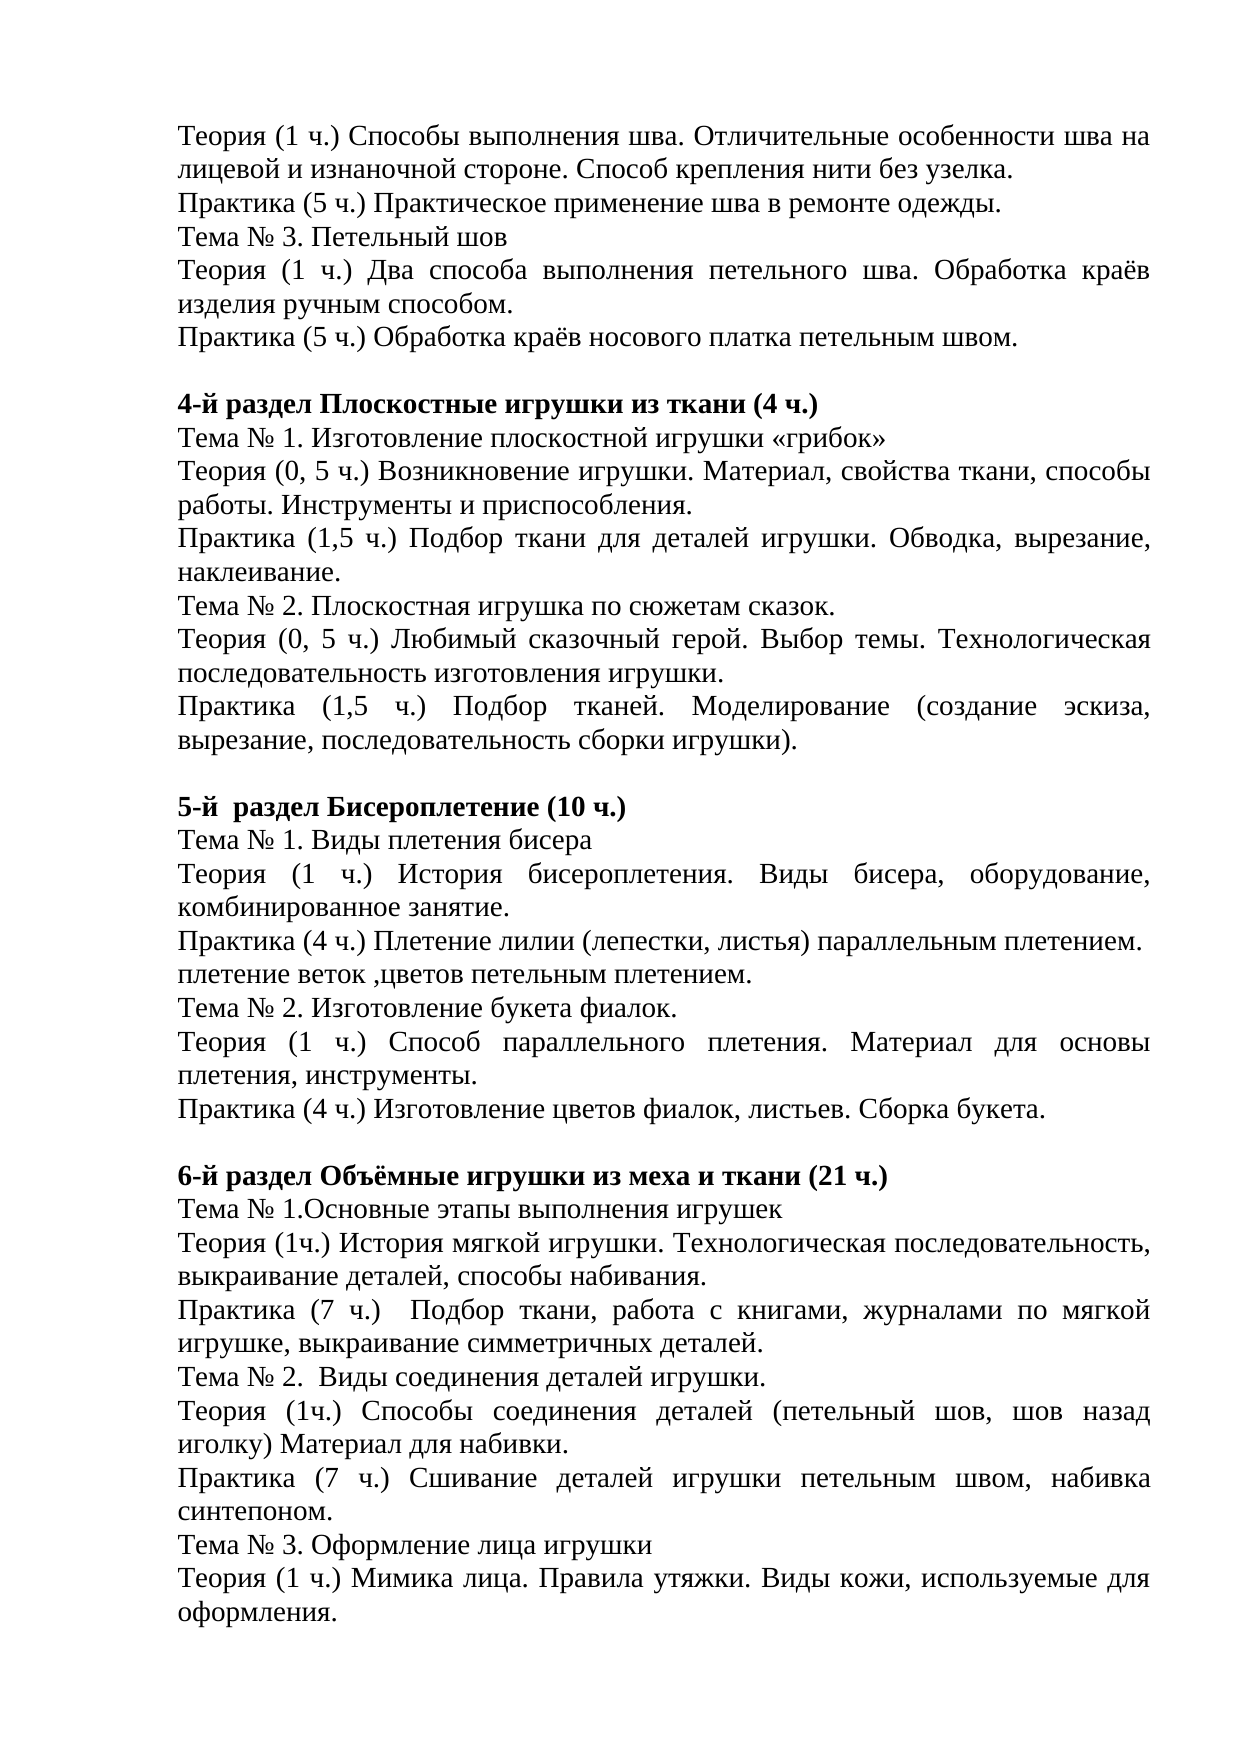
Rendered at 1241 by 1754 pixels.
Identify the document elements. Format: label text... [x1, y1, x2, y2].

text Теория (0, 5 ч.) Возникновение игрушки. Материал, свойства ткани, способы работы. Инструменты и приспособления. [177, 453, 1152, 521]
text Тема № 1.Основные этапы выполнения игрушек [177, 1191, 1152, 1225]
text Практика (1,5 ч.) Подбор ткани для деталей игрушки. Обводка, вырезание, наклеивание. [177, 521, 1152, 588]
text Тема № 3. Оформление лица игрушки [177, 1527, 1152, 1560]
text Теория (1ч.) Способы соединения деталей (петельный шов, шов назад иголку) Материал для набивки. [177, 1393, 1152, 1460]
text Тема № 1. Виды плетения бисера [177, 822, 1152, 856]
text Практика (7 ч.) Сшивание деталей игрушки петельным швом, набивка синтепоном. [177, 1460, 1152, 1527]
text Практика (7 ч.) Подбор ткани, работа с книгами, журналами по мягкой игрушке, выкраивание симметричных деталей. [177, 1292, 1152, 1359]
text Практика (4 ч.) Плетение лилии (лепестки, листья) параллельным плетением. [177, 923, 1152, 957]
text 4-й раздел Плоскостные игрушки из ткани (4 ч.) [177, 386, 1152, 420]
text Тема № 2. Изготовление букета фиалок. [177, 990, 1152, 1024]
text Тема № 2. Плоскостная игрушка по сюжетам сказок. [177, 588, 1152, 621]
text Теория (1 ч.) Мимика лица. Правила утяжки. Виды кожи, используемые для оформления. [177, 1560, 1152, 1627]
text Практика (5 ч.) Обработка краёв носового платка петельным швом. [177, 319, 1152, 353]
text Практика (4 ч.) Изготовление цветов фиалок, листьев. Сборка букета. [177, 1091, 1152, 1124]
text Теория (0, 5 ч.) Любимый сказочный герой. Выбор темы. Технологическая последовательность изготовления игрушки. [177, 621, 1152, 688]
text Тема № 1. Изготовление плоскостной игрушки «грибок» [177, 420, 1152, 453]
text Теория (1 ч.) Способ параллельного плетения. Материал для основы плетения, инструменты. [177, 1024, 1152, 1091]
text Теория (1 ч.) Способы выполнения шва. Отличительные особенности шва на лицевой и изнаночной стороне. Способ крепления нити без узелка. [177, 118, 1152, 185]
text Тема № 2. Виды соединения деталей игрушки. [177, 1359, 1152, 1393]
text плетение веток ,цветов петельным плетением. [177, 957, 1152, 990]
text Практика (1,5 ч.) Подбор тканей. Моделирование (создание эскиза, вырезание, последовательность сборки игрушки). [177, 688, 1152, 755]
text Теория (1ч.) История мягкой игрушки. Технологическая последовательность, выкраивание деталей, способы набивания. [177, 1225, 1152, 1292]
text Теория (1 ч.) Два способа выполнения петельного шва. Обработка краёв изделия ручным способом. [177, 252, 1152, 319]
text 5-й раздел Бисероплетение (10 ч.) [177, 789, 1152, 822]
text Практика (5 ч.) Практическое применение шва в ремонте одежды. [177, 185, 1152, 219]
text 6-й раздел Объёмные игрушки из меха и ткани (21 ч.) [177, 1158, 1152, 1191]
text Тема № 3. Петельный шов [177, 219, 1152, 252]
text Теория (1 ч.) История бисероплетения. Виды бисера, оборудование, комбинированное занятие. [177, 856, 1152, 923]
